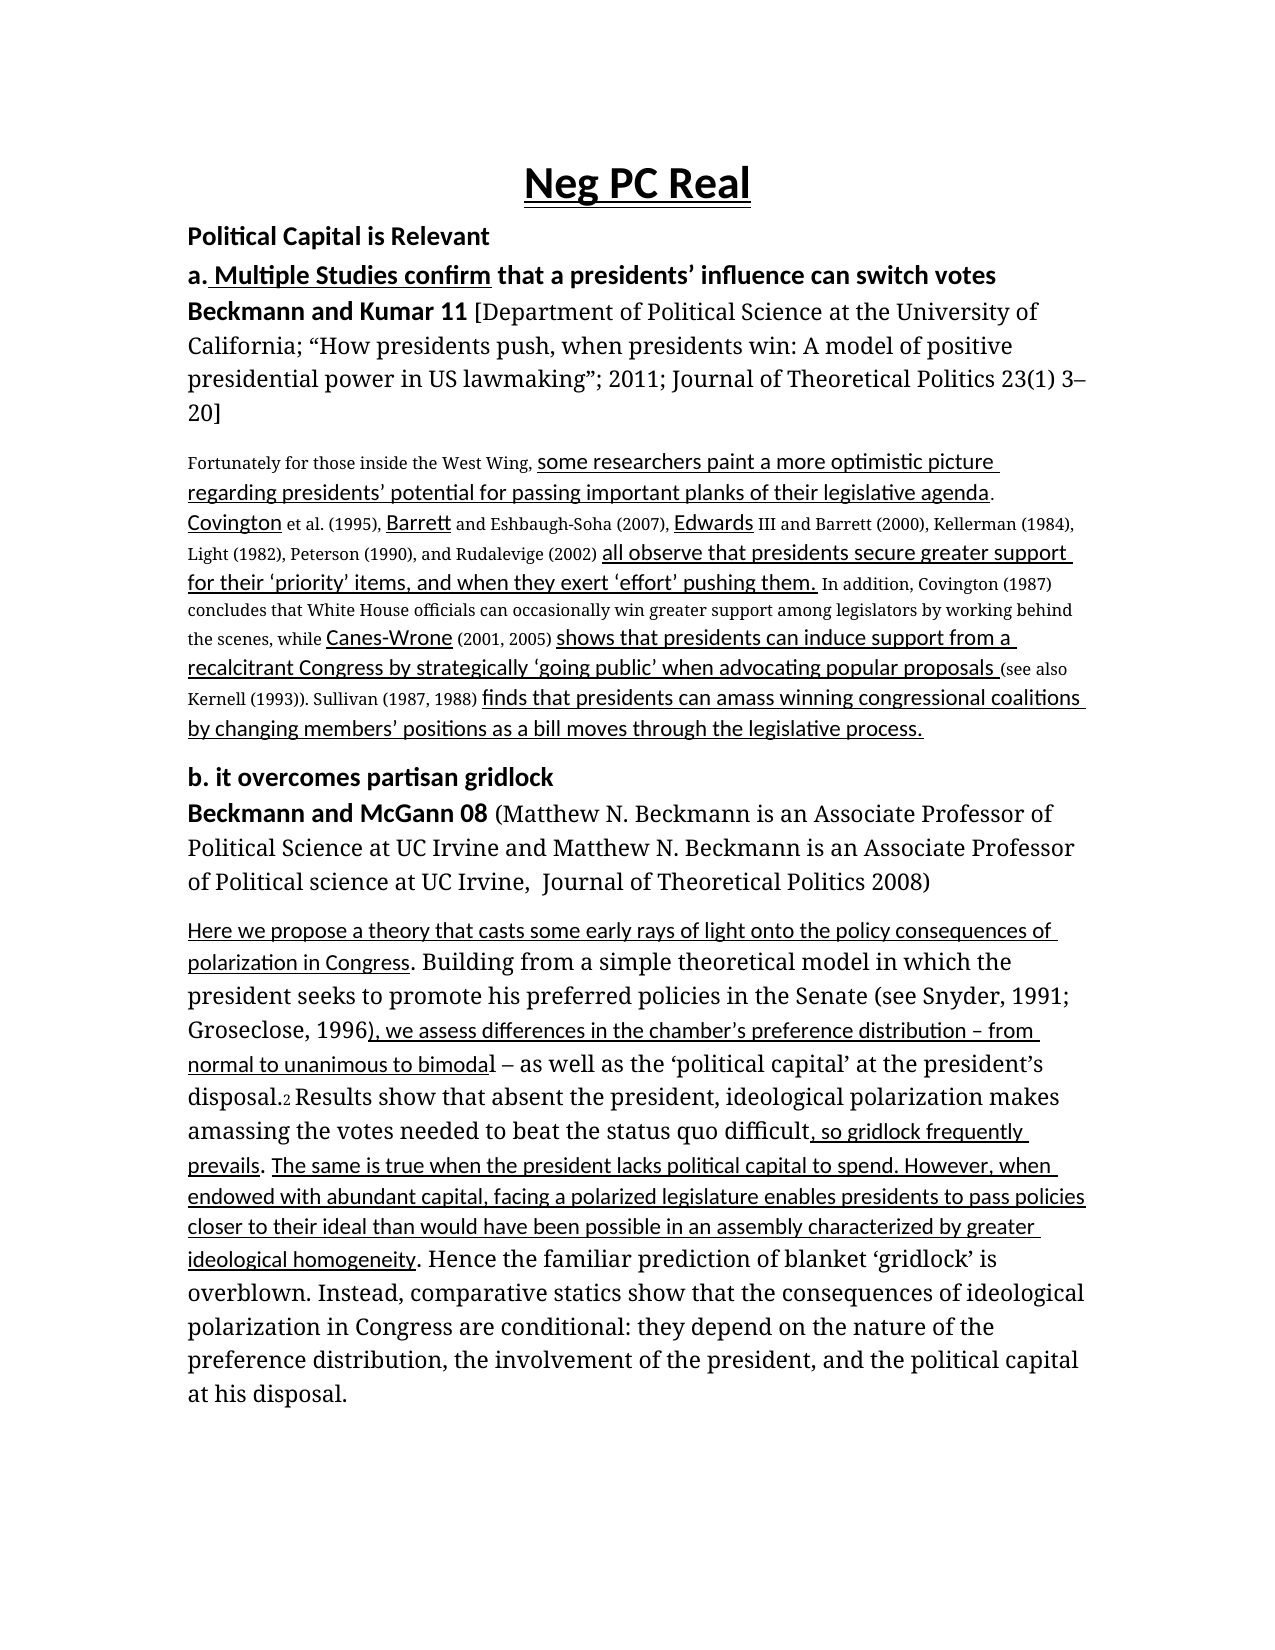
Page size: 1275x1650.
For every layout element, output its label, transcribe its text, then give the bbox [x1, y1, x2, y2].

text Here we propose a theory that casts some early rays of light onto the policy consequences of polarization in Congress. Building from a simple theoretical model in which the president seeks to promote his preferred policies in the Senate (see Snyder, 1991; Groseclose, 1996), we assess differences in the chamber’s preference distribution – from normal to unanimous to bimodal – as well as the ‘political capital’ at the president’s disposal.2 Results show that absent the president, ideological polarization makes amassing the votes needed to beat the status quo difficult, so gridlock frequently prevails. The same is true when the president lacks political capital to spend. However, when endowed with abundant capital, facing a polarized legislature enables presidents to pass policies closer to their ideal than would have been possible in an assembly characterized by greater ideological homogeneity. Hence the familiar prediction of blanket ‘gridlock’ is overblown. Instead, comparative statics show that the consequences of ideological polarization in Congress are conditional: they depend on the nature of the preference distribution, the involvement of the president, and the political capital at his disposal. [187, 916, 1087, 1409]
text Beckmann and Kumar 11 [Department of Political Science at the University of California; “How presidents push, when presidents win: A model of positive presidential power in US lawmaking”; 2011; Journal of Theoretical Politics 23(1) 3–20] [187, 294, 1087, 428]
subtitle Political Capital is Relevant [187, 219, 1087, 252]
subtitle b. it overcomes partisan gridlock [187, 761, 1087, 793]
text Beckmann and McGann 08 (Matthew N. Beckmann is an Associate Professor of Political Science at UC Irvine and Matthew N. Beckmann is an Associate Professor of Political science at UC Irvine, Journal of Theoretical Politics 2008) [187, 796, 1087, 897]
subtitle a. Multiple Studies confirm that a presidents’ influence can switch votes [187, 258, 1087, 291]
text Fortunately for those inside the West Wing, some researchers paint a more optimistic picture regarding presidents’ potential for passing important planks of their legislative agenda. Covington et al. (1995), Barrett and Eshbaugh-Soha (2007), Edwards III and Barrett (2000), Kellerman (1984), Light (1982), Peterson (1990), and Rudalevige (2002) all observe that presidents secure greater support for their ‘priority’ items, and when they exert ‘effort’ pushing them. In addition, Covington (1987) concludes that White House officials can occasionally win greater support among legislators by working behind the scenes, while Canes-Wrone (2001, 2005) shows that presidents can induce support from a recalcitrant Congress by strategically ‘going public’ when advocating popular proposals (see also Kernell (1993)). Sullivan (1987, 1988) finds that presidents can amass winning congressional coalitions by changing members’ positions as a bill moves through the legislative process. [187, 447, 1087, 742]
subtitle Neg PC Real [187, 154, 1087, 210]
